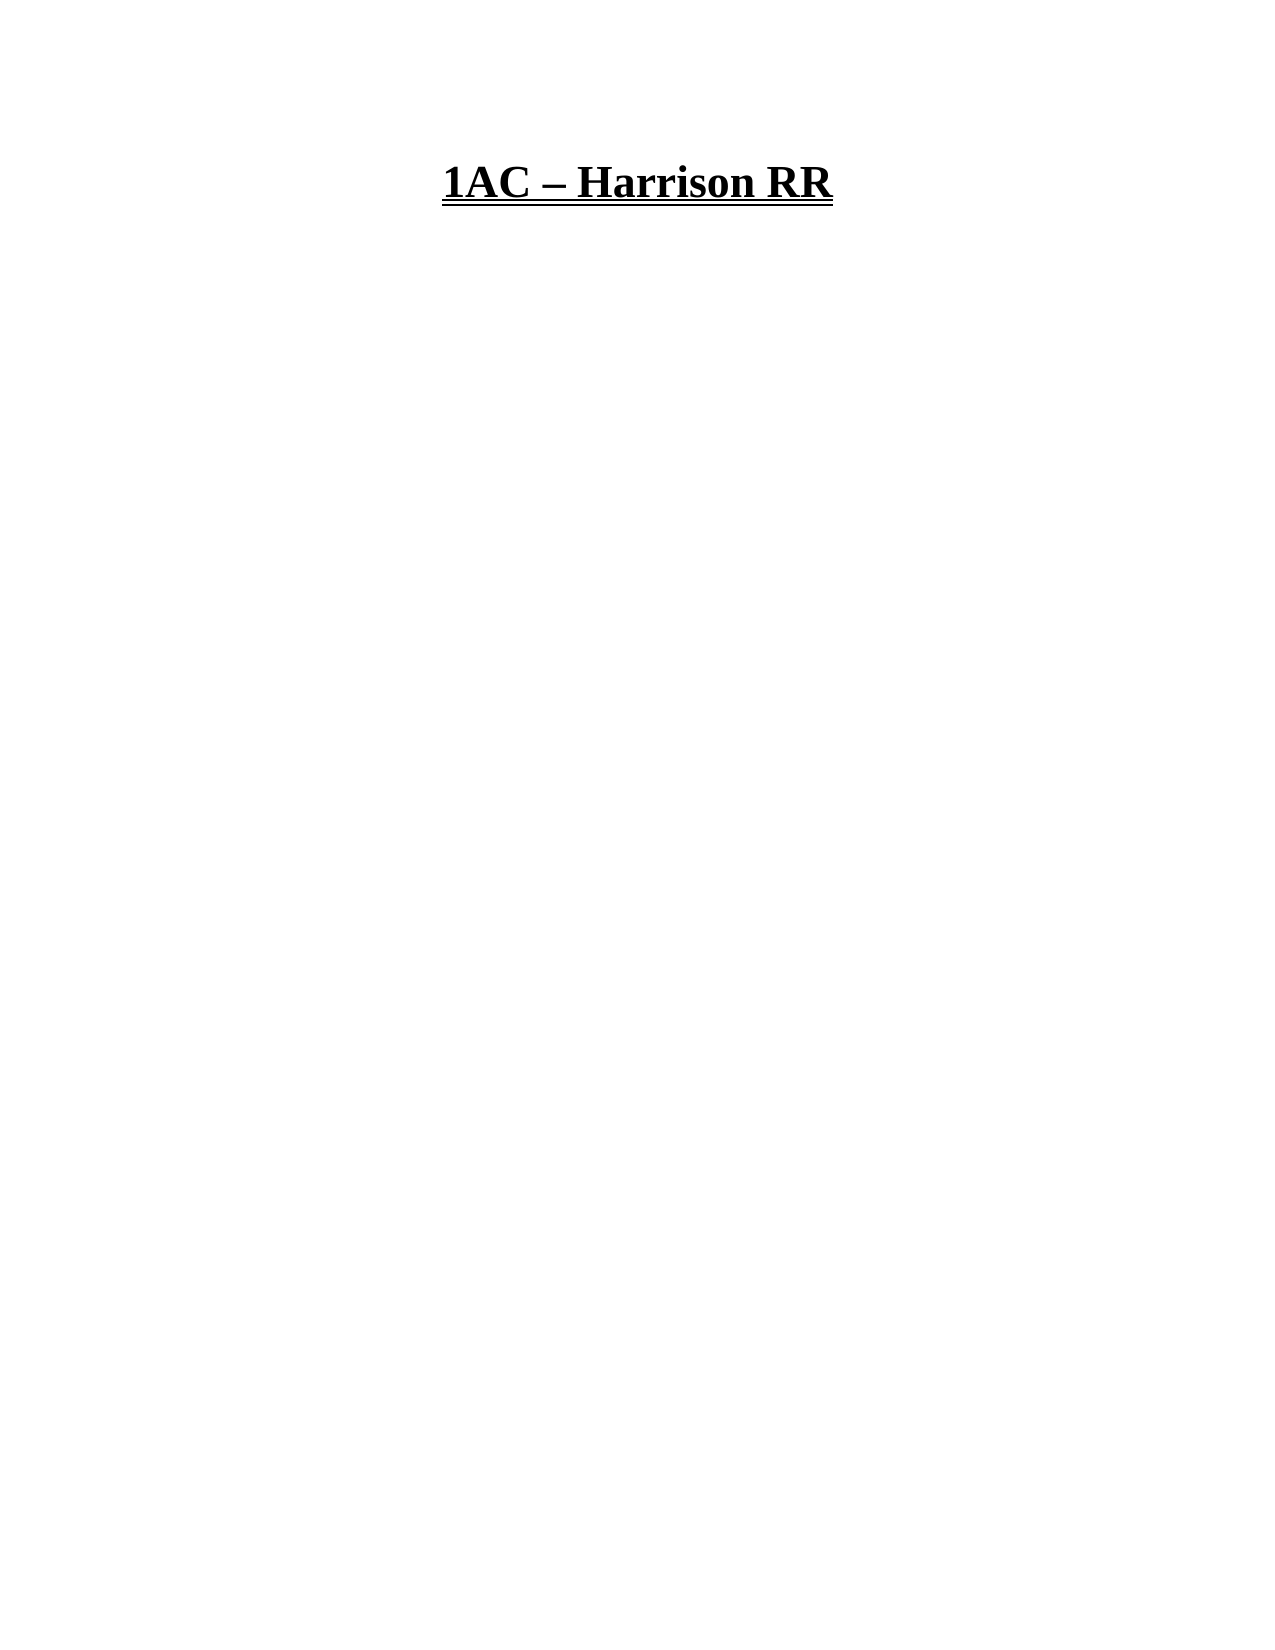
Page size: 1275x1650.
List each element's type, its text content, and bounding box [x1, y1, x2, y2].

subtitle 1AC – Harrison RR [150, 154, 1125, 207]
